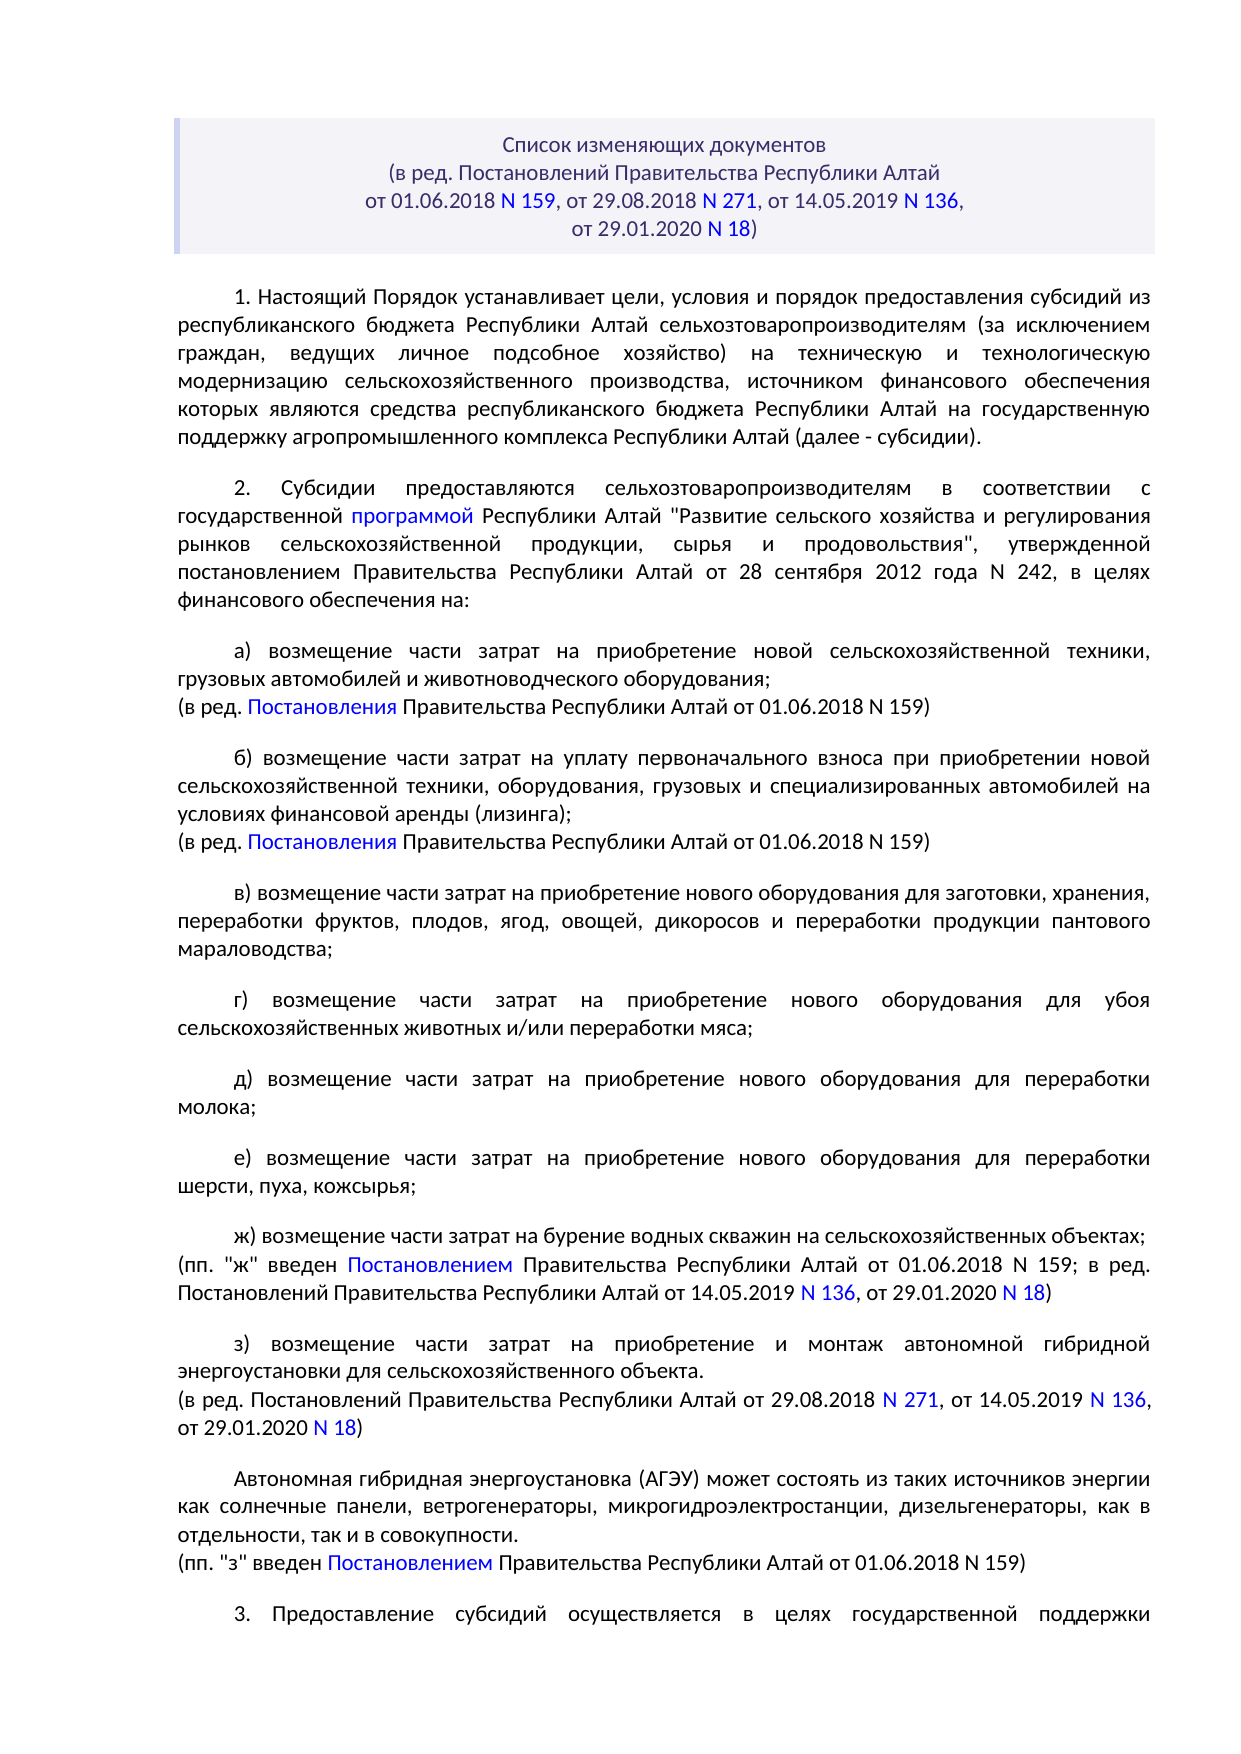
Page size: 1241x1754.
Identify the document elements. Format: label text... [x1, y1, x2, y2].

text в) возмещение части затрат на приобретение нового оборудования для заготовки, хранения, переработки фруктов, плодов, ягод, овощей, дикоросов и переработки продукции пантового мараловодства; [177, 878, 1152, 962]
text б) возмещение части затрат на уплату первоначального взноса при приобретении новой сельскохозяйственной техники, оборудования, грузовых и специализированных автомобилей на условиях финансовой аренды (лизинга); [177, 743, 1152, 827]
text (пп. "ж" введен Постановлением Правительства Республики Алтай от 01.06.2018 N 159; в ред. Постановлений Правительства Республики Алтай от 14.05.2019 N 136, от 29.01.2020 N 18) [177, 1250, 1152, 1306]
text (в ред. Постановления Правительства Республики Алтай от 01.06.2018 N 159) [177, 692, 1152, 720]
text а) возмещение части затрат на приобретение новой сельскохозяйственной техники, грузовых автомобилей и животноводческого оборудования; [177, 636, 1152, 692]
text (в ред. Постановлений Правительства Республики Алтай от 29.08.2018 N 271, от 14.05.2019 N 136, от 29.01.2020 N 18) [177, 1385, 1152, 1441]
table_header Список изменяющих документов (в ред. Постановлений Правительства Республики Алтай от 01.06.2018 N 159, от 29.08.2018 N 271, от 14.05.2019 N 136, от 29.01.2020 N 18) [180, 118, 1149, 254]
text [177, 1599, 1152, 1627]
text д) возмещение части затрат на приобретение нового оборудования для переработки молока; [177, 1064, 1152, 1120]
text 1. Настоящий Порядок устанавливает цели, условия и порядок предоставления субсидий из республиканского бюджета Республики Алтай сельхозтоваропроизводителям (за исключением граждан, ведущих личное подсобное хозяйство) на техническую и технологическую модернизацию сельскохозяйственного производства, источником финансового обеспечения которых являются средства республиканского бюджета Республики Алтай на государственную поддержку агропромышленного комплекса Республики Алтай (далее - субсидии). [177, 282, 1152, 450]
text з) возмещение части затрат на приобретение и монтаж автономной гибридной энергоустановки для сельскохозяйственного объекта. [177, 1329, 1152, 1385]
text Автономная гибридная энергоустановка (АГЭУ) может состоять из таких источников энергии как солнечные панели, ветрогенераторы, микрогидроэлектростанции, дизельгенераторы, как в отдельности, так и в совокупности. [177, 1464, 1152, 1548]
text е) возмещение части затрат на приобретение нового оборудования для переработки шерсти, пуха, кожсырья; [177, 1143, 1152, 1199]
text (пп. "з" введен Постановлением Правительства Республики Алтай от 01.06.2018 N 159) [177, 1548, 1152, 1576]
text 2. Субсидии предоставляются сельхозтоваропроизводителям в соответствии с государственной программой Республики Алтай "Развитие сельского хозяйства и регулирования рынков сельскохозяйственной продукции, сырья и продовольствия", утвержденной постановлением Правительства Республики Алтай от 28 сентября 2012 года N 242, в целях финансового обеспечения на: [177, 473, 1152, 613]
text ж) возмещение части затрат на бурение водных скважин на сельскохозяйственных объектах; [177, 1222, 1152, 1250]
text (в ред. Постановления Правительства Республики Алтай от 01.06.2018 N 159) [177, 827, 1152, 855]
text г) возмещение части затрат на приобретение нового оборудования для убоя сельскохозяйственных животных и/или переработки мяса; [177, 985, 1152, 1041]
